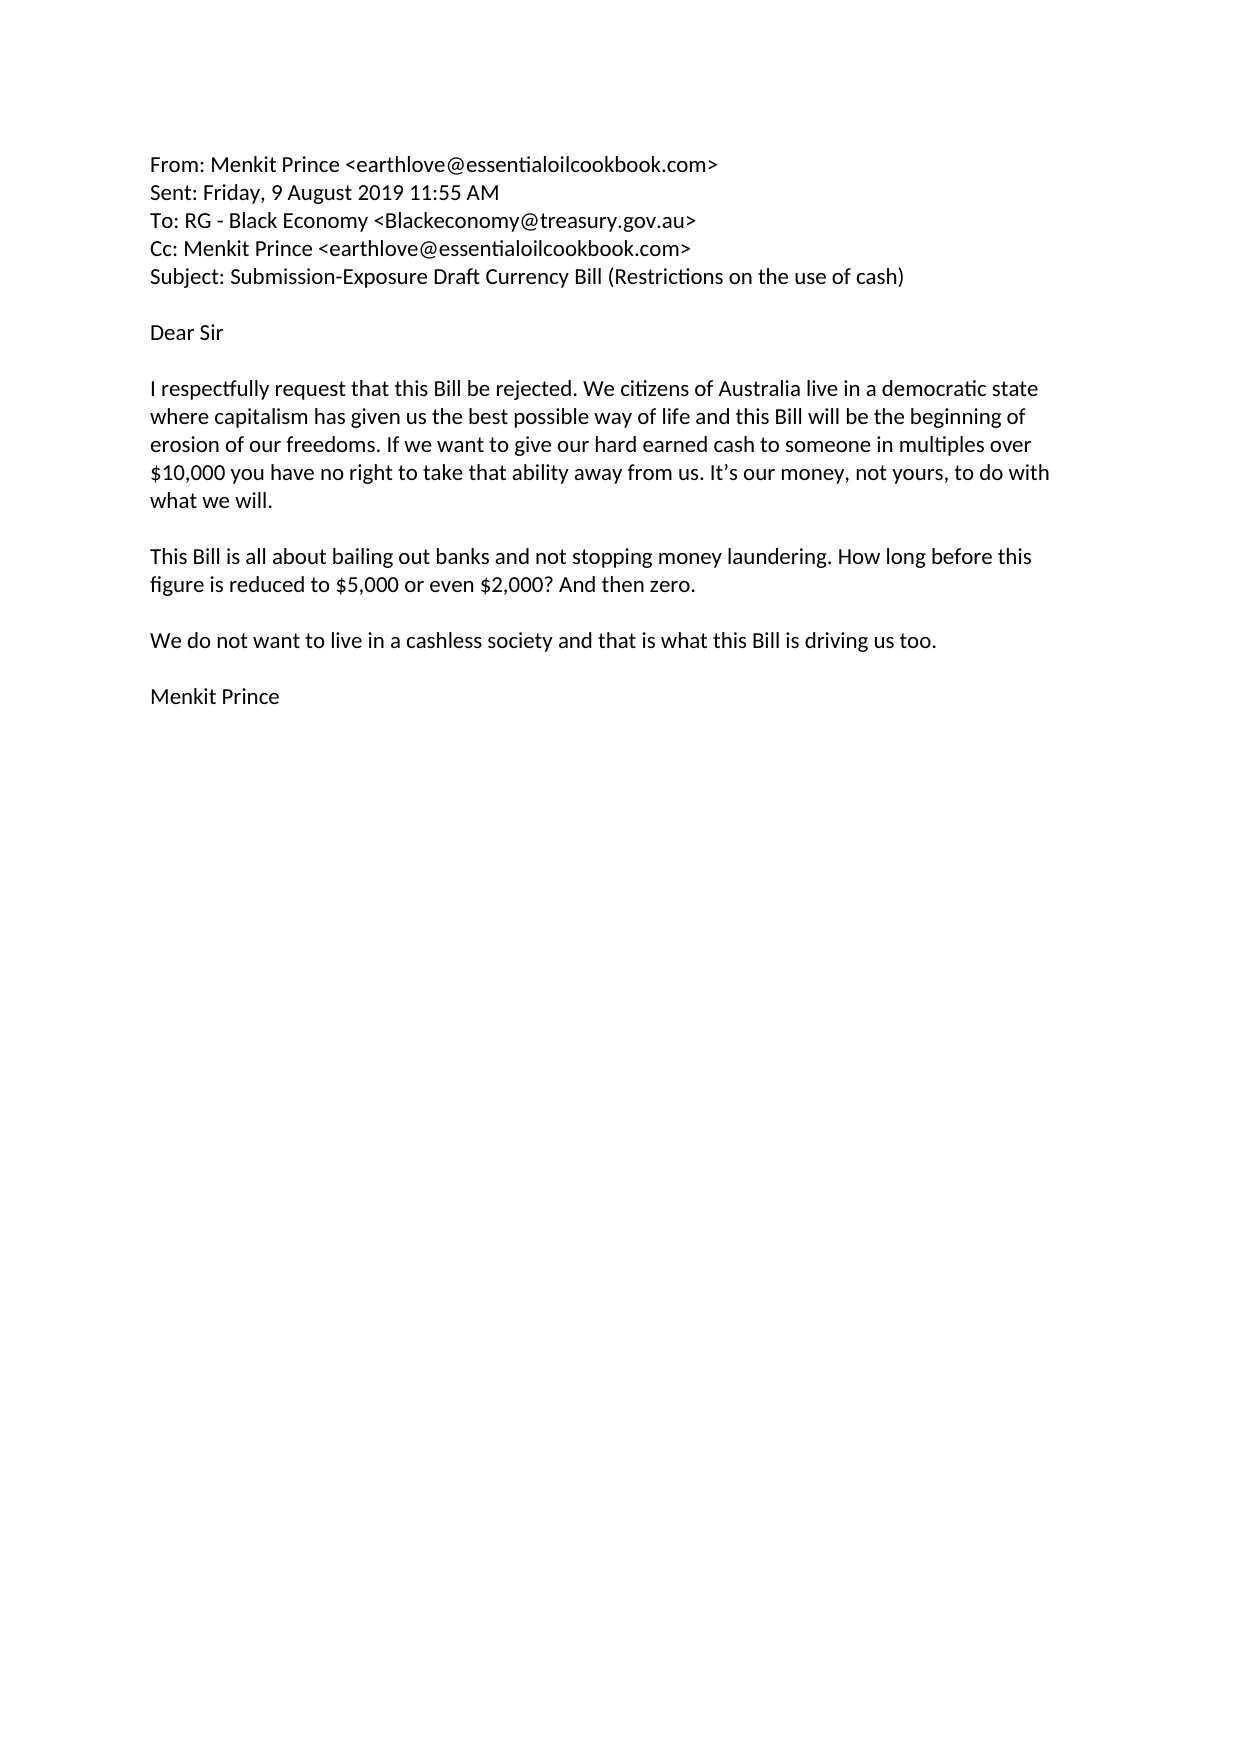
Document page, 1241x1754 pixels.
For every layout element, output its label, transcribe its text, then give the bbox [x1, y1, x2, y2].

text Dear Sir [150, 318, 1090, 346]
text From: Menkit Prince <earthlove@essentialoilcookbook.com> Sent: Friday, 9 August 2019 11:55 AM To: RG - Black Economy <Blackeconomy@treasury.gov.au> Cc: Menkit Prince <earthlove@essentialoilcookbook.com> Subject: Submission-Exposure Draft Currency Bill (Restrictions on the use of cash) [150, 150, 1090, 290]
text This Bill is all about bailing out banks and not stopping money laundering. How long before this figure is reduced to $5,000 or even $2,000? And then zero. [150, 542, 1090, 598]
text Menkit Prince [150, 682, 1090, 710]
text I respectfully request that this Bill be rejected. We citizens of Australia live in a democratic state where capitalism has given us the best possible way of life and this Bill will be the beginning of erosion of our freedoms. If we want to give our hard earned cash to someone in multiples over $10,000 you have no right to take that ability away from us. It’s our money, not yours, to do with what we will. [150, 374, 1090, 514]
text We do not want to live in a cashless society and that is what this Bill is driving us too. [150, 626, 1090, 654]
